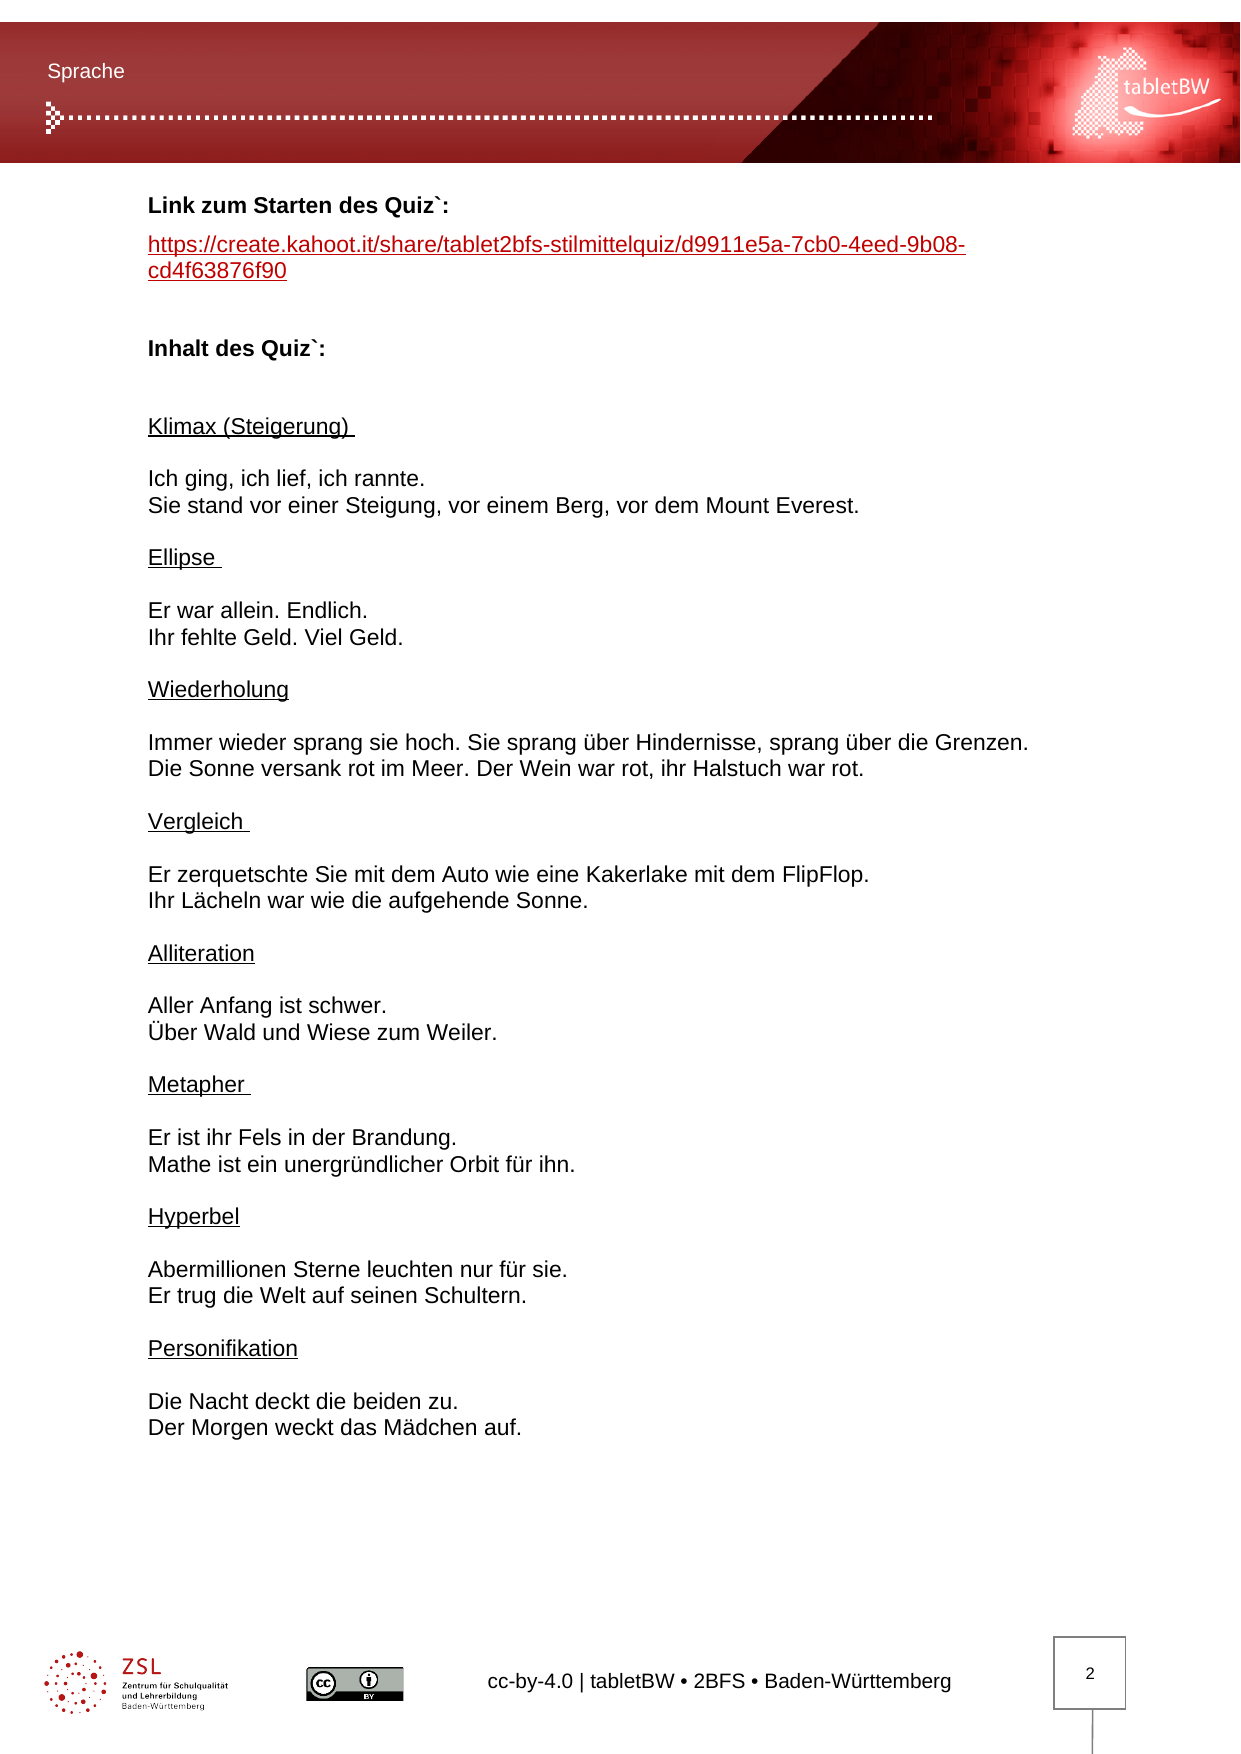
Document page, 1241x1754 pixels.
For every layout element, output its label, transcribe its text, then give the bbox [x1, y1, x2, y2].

text Er ist ihr Fels in der Brandung. [148, 1124, 1093, 1151]
text Über Wald und Wiese zum Weiler. [148, 1019, 1093, 1045]
text Er trug die Welt auf seinen Schultern. [148, 1282, 1093, 1309]
text Personifikation [148, 1335, 1093, 1361]
text Metapher [148, 1071, 1093, 1098]
text Die Nacht deckt die beiden zu. [148, 1388, 1093, 1414]
text Link zum Starten des Quiz`: [148, 192, 1093, 218]
text Mathe ist ein unergründlicher Orbit für ihn. [148, 1151, 1093, 1177]
text Er zerquetschte Sie mit dem Auto wie eine Kakerlake mit dem FlipFlop. [148, 861, 1093, 887]
text Ellipse [148, 544, 1093, 571]
text Abermillionen Sterne leuchten nur für sie. [148, 1256, 1093, 1282]
text Ihr Lächeln war wie die aufgehende Sonne. [148, 887, 1093, 913]
picture [0, 22, 1241, 163]
text https://create.kahoot.it/share/tablet2bfs-stilmittelquiz/d9911e5a-7cb0-4eed-9b08-cd4f63876f90 [148, 231, 1093, 283]
text Alliteration [148, 940, 1093, 966]
text Vergleich [148, 808, 1093, 834]
picture [28, 1635, 244, 1714]
text Wiederholung [148, 676, 1093, 702]
text Klimax (Steigerung) [148, 413, 1093, 439]
text Er war allein. Endlich. [148, 597, 1093, 623]
text Ihr fehlte Geld. Viel Geld. [148, 623, 1093, 650]
text Ich ging, ich lief, ich rannte. [148, 465, 1093, 492]
text Sie stand vor einer Steigung, vor einem Berg, vor dem Mount Everest. [148, 492, 1093, 518]
text Die Sonne versank rot im Meer. Der Wein war rot, ihr Halstuch war rot. [148, 755, 1093, 782]
text Der Morgen weckt das Mädchen auf. [148, 1414, 1093, 1440]
text Inhalt des Quiz`: [148, 335, 1093, 361]
text Hyperbel [148, 1203, 1093, 1229]
text Immer wieder sprang sie hoch. Sie sprang über Hindernisse, sprang über die Grenzen. [148, 729, 1093, 755]
text Aller Anfang ist schwer. [148, 992, 1093, 1019]
picture [306, 1667, 404, 1701]
